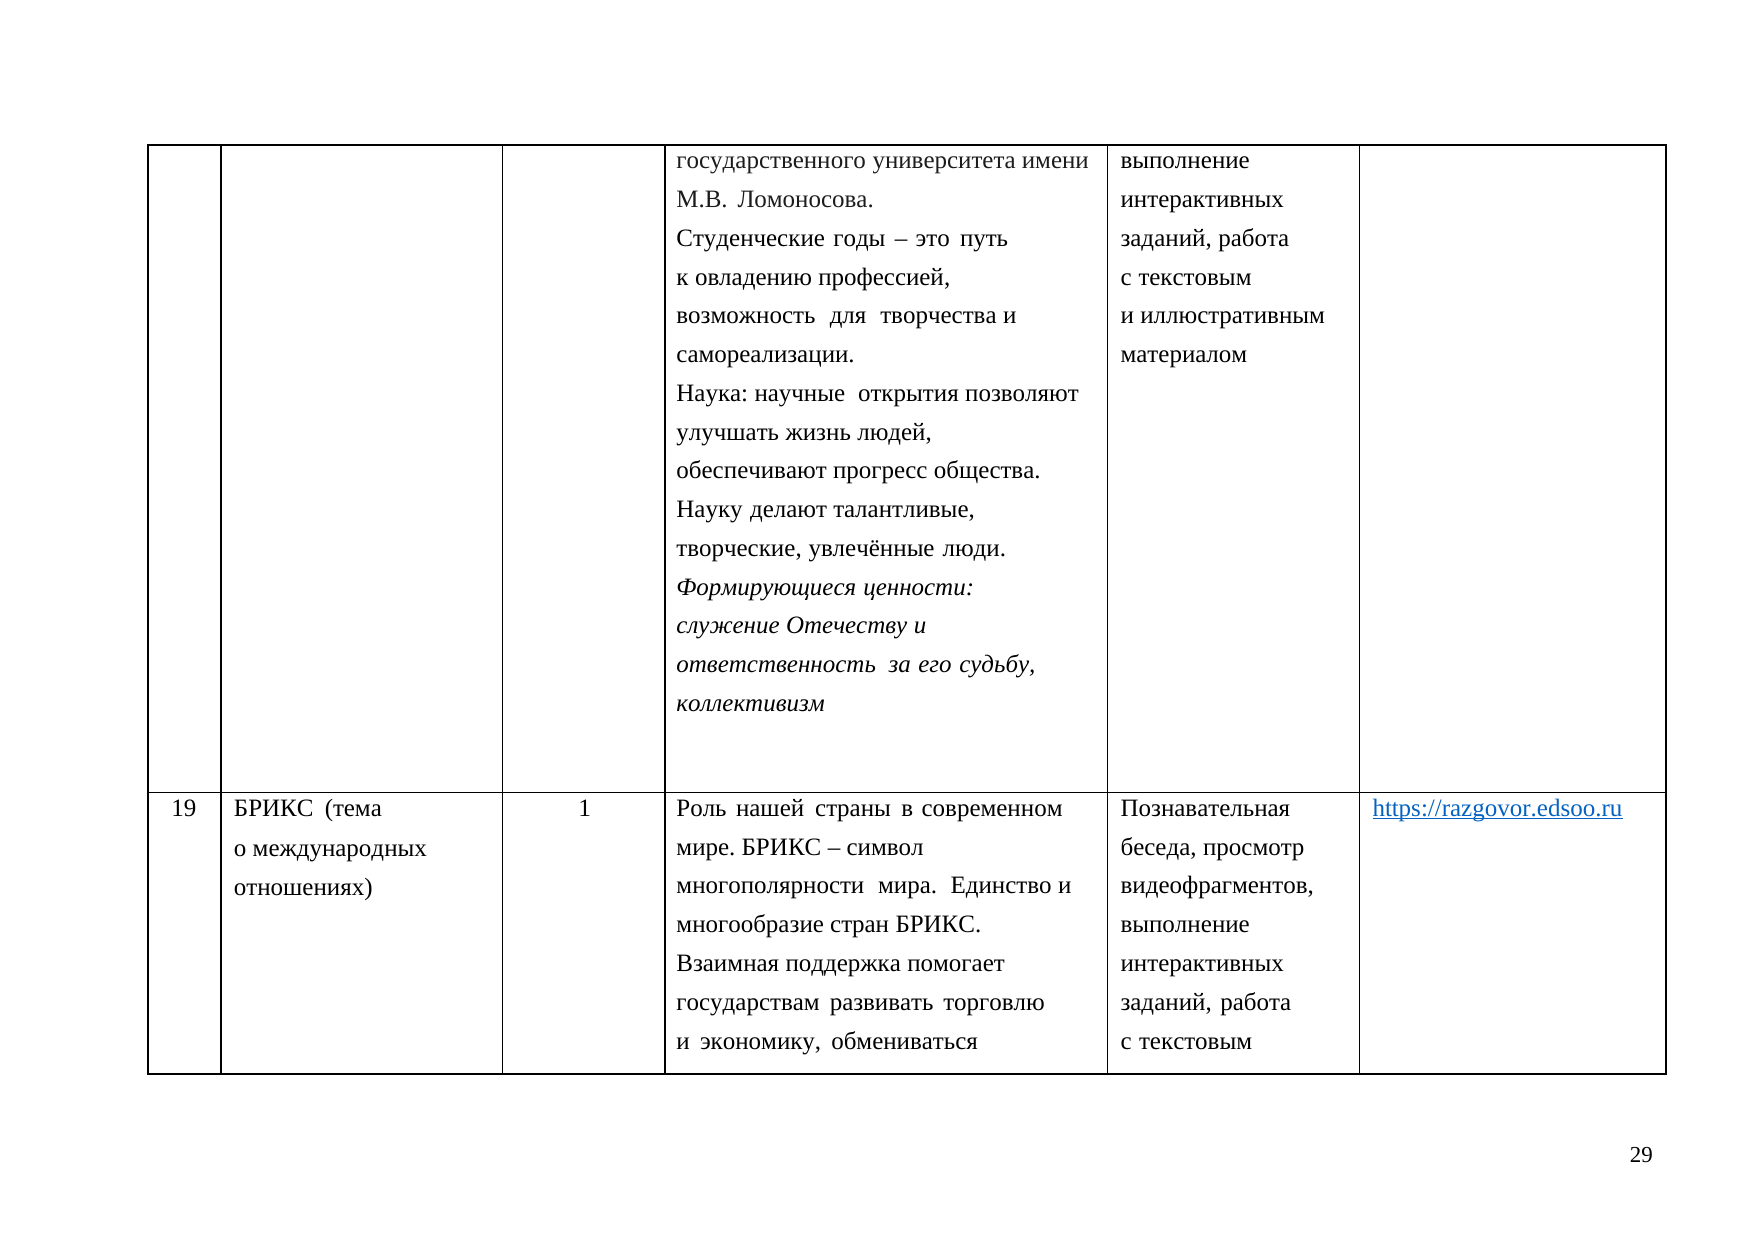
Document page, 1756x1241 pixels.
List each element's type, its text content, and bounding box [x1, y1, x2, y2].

table_header [149, 146, 220, 792]
table_cell Роль нашей страны в современном мире. БРИКС – символ многополярности мира. Единство и многообразие стран БРИКС. Взаимная поддержка помогает государствам развивать торговлю и экономику, обмениваться [666, 793, 1107, 1073]
table_header [1360, 146, 1665, 792]
table_header [222, 146, 502, 792]
table_cell Познавательная беседа, просмотр видеофрагментов, выполнение интерактивных заданий, работа с текстовым [1108, 793, 1359, 1073]
table_cell 1 [503, 793, 664, 1073]
table_header выполнение интерактивных заданий, работа с текстовым и иллюстративным материалом [1108, 146, 1359, 792]
table_cell https://razgovor.edsoo.ru [1360, 793, 1665, 1073]
table_header государственного университета имени М.В. Ломоносова. Студенческие годы – это путь к овладению профессией, возможность для творчества и самореализации. Наука: научные открытия позволяют улучшать жизнь людей, обеспечивают прогресс общества. Науку делают талантливые, творческие, увлечённые люди. Формирующиеся ценности: служение Отечеству и ответственность за его судьбу, коллективизм [666, 146, 1107, 792]
table_cell БРИКС (тема о международных отношениях) [222, 793, 502, 1073]
table_cell 19 [149, 793, 220, 1073]
table_header [503, 146, 664, 792]
